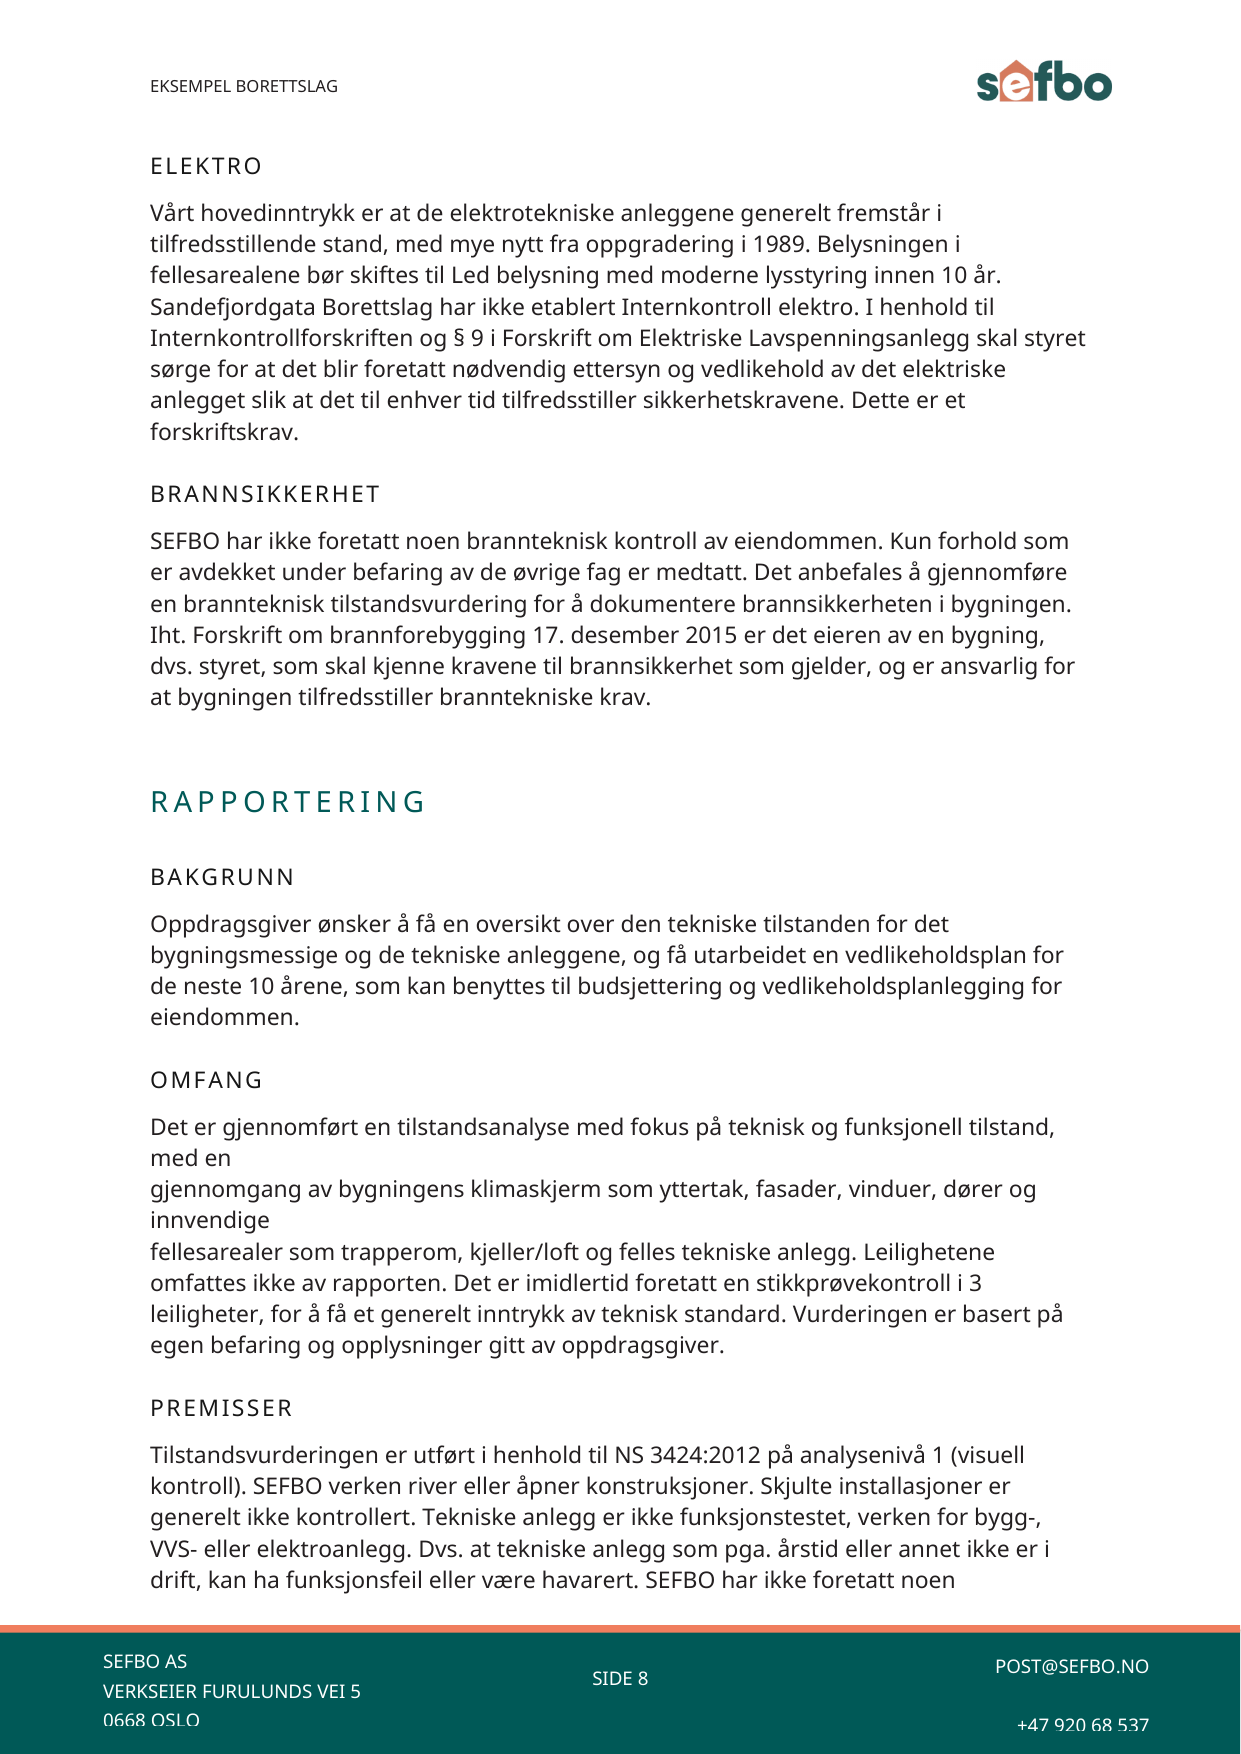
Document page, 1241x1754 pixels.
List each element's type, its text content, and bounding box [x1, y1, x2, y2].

text fellesarealer som trapperom, kjeller/loft og felles tekniske anlegg. Leilighetene omfattes ikke av rapporten. Det er imidlertid foretatt en stikkprøvekontroll i 3 leiligheter, for å få et generelt inntrykk av teknisk standard. Vurderingen er basert på egen befaring og opplysninger gitt av oppdragsgiver. [150, 1236, 1090, 1361]
text SEFBO har ikke foretatt noen brannteknisk kontroll av eiendommen. Kun forhold som er avdekket under befaring av de øvrige fag er medtatt. Det anbefales å gjennomføre en brannteknisk tilstandsvurdering for å dokumentere brannsikkerheten i bygningen. [150, 525, 1090, 619]
subtitle RAPPORTERING [150, 781, 1090, 821]
text gjennomgang av bygningens klimaskjerm som yttertak, fasader, vinduer, dører og innvendige [150, 1173, 1090, 1236]
subtitle BRANNSIKKERHET [150, 478, 1090, 509]
text Det er gjennomført en tilstandsanalyse med fokus på teknisk og funksjonell tilstand, med en [150, 1111, 1090, 1173]
text Vårt hovedinntrykk er at de elektrotekniske anleggene generelt fremstår i tilfredsstillende stand, med mye nytt fra oppgradering i 1989. Belysningen i fellesarealene bør skiftes til Led belysning med moderne lysstyring innen 10 år. Sandefjordgata Borettslag har ikke etablert Internkontroll elektro. I henhold til Internkontrollforskriften og § 9 i Forskrift om Elektriske Lavspenningsanlegg skal styret sørge for at det blir foretatt nødvendig ettersyn og vedlikehold av det elektriske anlegget slik at det til enhver tid tilfredsstiller sikkerhetskravene. Dette er et forskriftskrav. [150, 197, 1090, 447]
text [150, 1439, 1090, 1595]
subtitle OMFANG [150, 1064, 1090, 1095]
subtitle BAKGRUNN [150, 861, 1090, 892]
text Oppdragsgiver ønsker å få en oversikt over den tekniske tilstanden for det bygningsmessige og de tekniske anleggene, og få utarbeidet en vedlikeholdsplan for de neste 10 årene, som kan benyttes til budsjettering og vedlikeholdsplanlegging for eiendommen. [150, 907, 1090, 1032]
subtitle PREMISSER [150, 1392, 1090, 1423]
text Iht. Forskrift om brannforebygging 17. desember 2015 er det eieren av en bygning, dvs. styret, som skal kjenne kravene til brannsikkerhet som gjelder, og er ansvarlig for at bygningen tilfredsstiller branntekniske krav. [150, 619, 1090, 712]
subtitle ELEKTRO [150, 150, 1090, 181]
picture [976, 59, 1113, 102]
